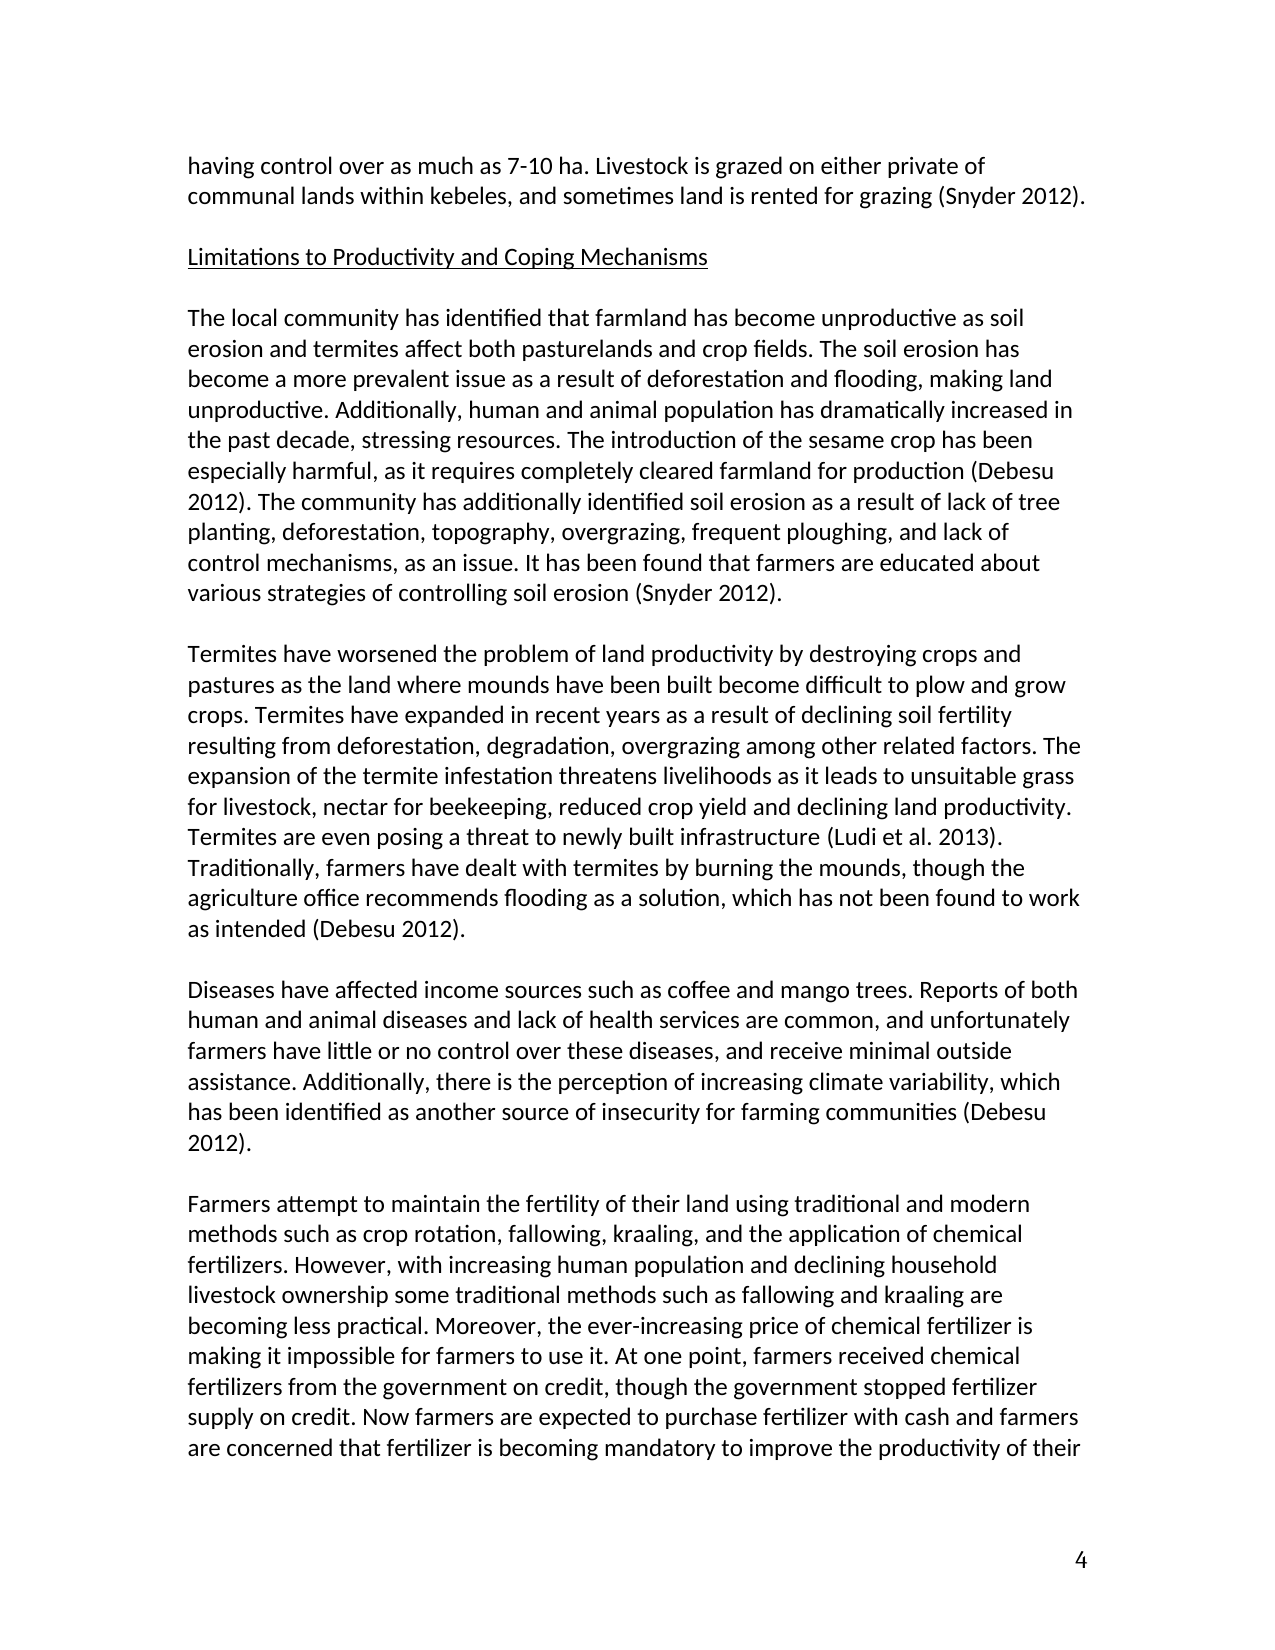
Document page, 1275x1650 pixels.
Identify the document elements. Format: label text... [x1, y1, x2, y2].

text Limitations to Productivity and Coping Mechanisms [187, 242, 1087, 272]
text Termites have worsened the problem of land productivity by destroying crops and pastures as the land where mounds have been built become difficult to plow and grow crops. Termites have expanded in recent years as a result of declining soil fertility resulting from deforestation, degradation, overgrazing among other related factors. The expansion of the termite infestation threatens livelihoods as it leads to unsuitable grass for livestock, nectar for beekeeping, reduced crop yield and declining land productivity. Termites are even posing a threat to newly built infrastructure (Ludi et al. 2013). Traditionally, farmers have dealt with termites by burning the mounds, though the agriculture office recommends flooding as a solution, which has not been found to work as intended (Debesu 2012). [187, 638, 1087, 943]
text The local community has identified that farmland has become unproductive as soil erosion and termites affect both pasturelands and crop fields. The soil erosion has become a more prevalent issue as a result of deforestation and flooding, making land unproductive. Additionally, human and animal population has dramatically increased in the past decade, stressing resources. The introduction of the sesame crop has been especially harmful, as it requires completely cleared farmland for production (Debesu 2012). The community has additionally identified soil erosion as a result of lack of tree planting, deforestation, topography, overgrazing, frequent ploughing, and lack of control mechanisms, as an issue. It has been found that farmers are educated about various strategies of controlling soil erosion (Snyder 2012). [187, 303, 1087, 608]
text Diseases have affected income sources such as coffee and mango trees. Reports of both human and animal diseases and lack of health services are common, and unfortunately farmers have little or no control over these diseases, and receive minimal outside assistance. Additionally, there is the perception of increasing climate variability, which has been identified as another source of insecurity for farming communities (Debesu 2012). [187, 974, 1087, 1157]
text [187, 150, 1087, 211]
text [187, 1188, 1087, 1462]
